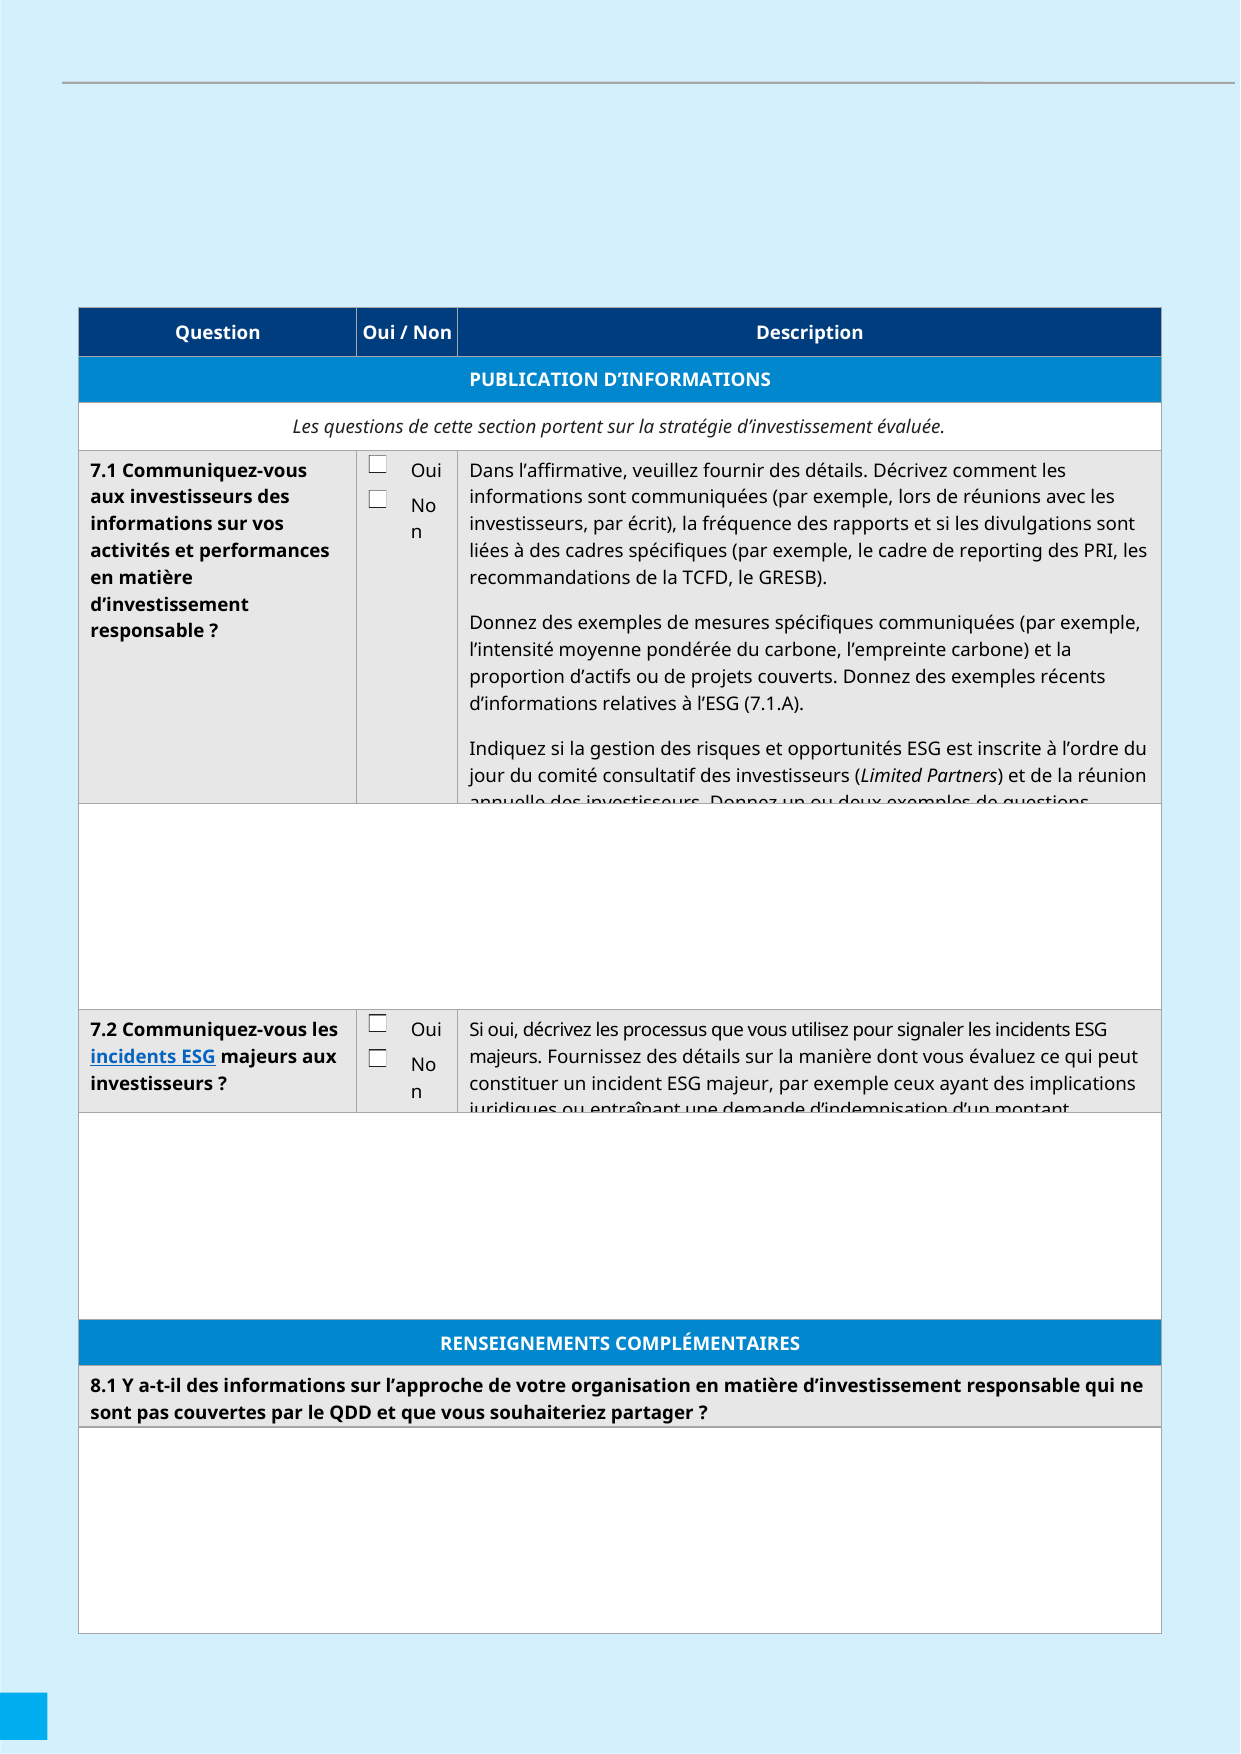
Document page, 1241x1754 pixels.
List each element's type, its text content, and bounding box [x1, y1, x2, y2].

picture [368, 1014, 387, 1032]
table_cell RENSEIGNEMENTS COMPLÉMENTAIRES [79, 1320, 1161, 1365]
table_header Oui / Non [357, 308, 457, 356]
table_cell Oui Non [399, 451, 457, 803]
table_cell 8.1 Y a-t-il des informations sur l’approche de votre organisation en matière d’investissement responsable qui ne sont pas couvertes par le QDD et que vous souhaiteriez partager ? [79, 1366, 1161, 1426]
table_cell Dans l’affirmative, veuillez fournir des détails. Décrivez comment les informations sont communiquées (par exemple, lors de réunions avec les investisseurs, par écrit), la fréquence des rapports et si les divulgations sont liées à des cadres spécifiques (par exemple, le cadre de reporting des PRI, les recommandations de la TCFD, le GRESB). Donnez des exemples de mesures spécifiques communiquées (par exemple, l’intensité moyenne pondérée du carbone, l’empreinte carbone) et la proportion d’actifs ou de projets couverts. Donnez des exemples récents d’informations relatives à l’ESG (7.1.A). Indiquez si la gestion des risques et opportunités ESG est inscrite à l’ordre du jour du comité consultatif des investisseurs (Limited Partners) et de la réunion annuelle des investisseurs. Donnez un ou deux exemples de questions incluses au niveau de l’entreprise/de l’actif du portefeuille ou du fonds (7.1.B). [458, 451, 1161, 803]
table_cell Si oui, décrivez les processus que vous utilisez pour signaler les incidents ESG majeurs. Fournissez des détails sur la manière dont vous évaluez ce qui peut constituer un incident ESG majeur, par exemple ceux ayant des implications juridiques ou entraînant une demande d’indemnisation d’un montant supérieur à un certain seuil. [458, 1010, 1161, 1112]
table_cell 7.2 Communiquez-vous les incidents ESG majeurs aux investisseurs ? [79, 1010, 356, 1112]
table_header Question [79, 308, 356, 356]
table_cell PUBLICATION D’INFORMATIONS [79, 357, 1161, 402]
table_cell [357, 451, 399, 803]
picture [368, 1049, 387, 1067]
table_cell Les questions de cette section portent sur la stratégie d’investissement évaluée. [79, 403, 1161, 450]
picture [368, 455, 387, 473]
table_cell 7.1 Communiquez-vous aux investisseurs des informations sur vos activités et performances en matière d’investissement responsable ? [79, 451, 356, 803]
table_header Description [458, 308, 1161, 356]
table_cell [79, 1113, 1161, 1319]
table_cell [79, 804, 1161, 1009]
table_cell [79, 1428, 1161, 1633]
table_cell Oui Non [399, 1010, 457, 1112]
picture [368, 490, 387, 508]
table_cell [357, 1010, 399, 1112]
